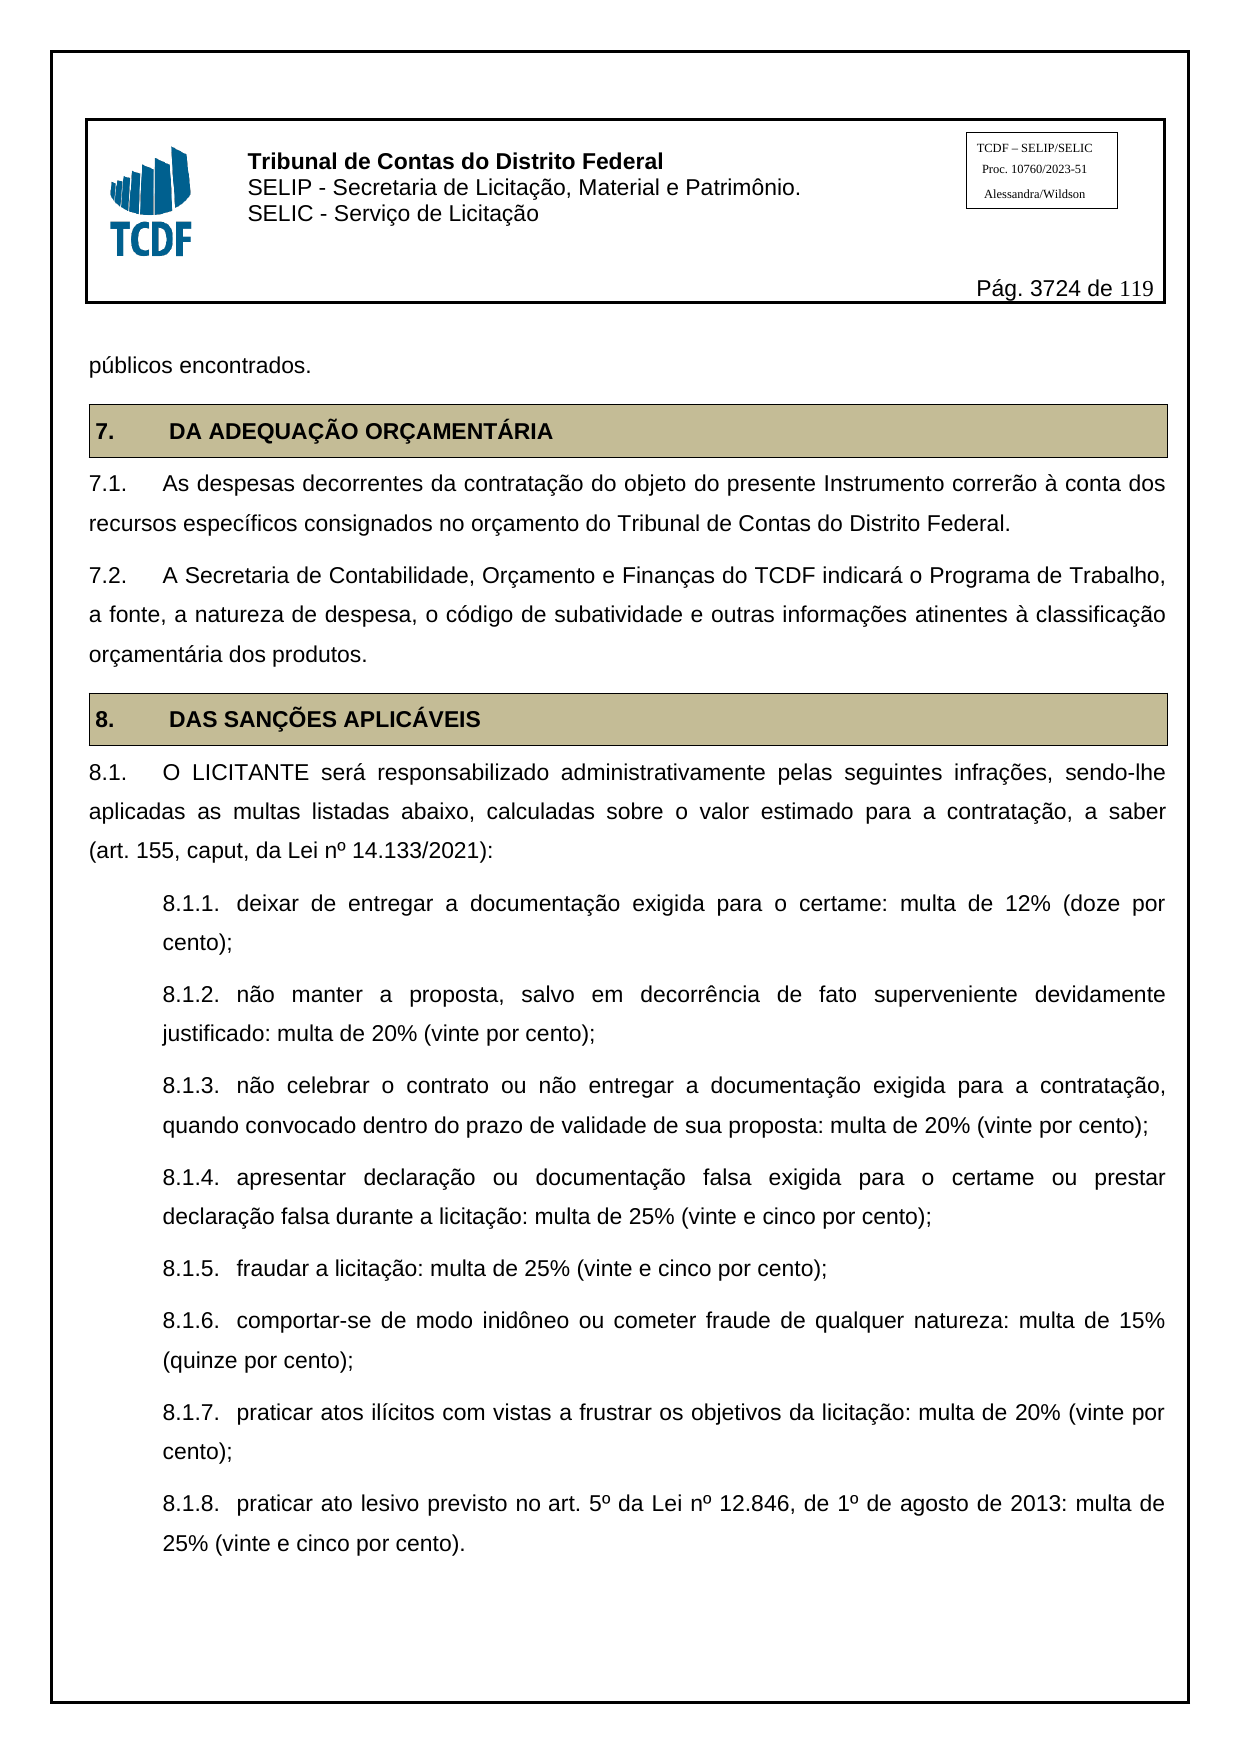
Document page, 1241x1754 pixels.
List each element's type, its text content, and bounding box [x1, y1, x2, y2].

list deixar de entregar a documentação exigida para o certame: multa de 12% (doze por cento); [162, 889, 1167, 955]
list praticar ato lesivo previsto no art. 5º da Lei nº 12.846, de 1º de agosto de 2013: multa de 25% (vinte e cinco por cento). [162, 1490, 1167, 1556]
list A Secretaria de Contabilidade, Orçamento e Finanças do TCDF indicará o Programa de Trabalho, a fonte, a natureza de despesa, o código de subatividade e outras informações atinentes à classificação orçamentária dos produtos. [89, 562, 1167, 667]
list O LICITANTE será responsabilizado administrativamente pelas seguintes infrações, sendo-lhe aplicadas as multas listadas abaixo, calculadas sobre o valor estimado para a contratação, a saber (art. 155, caput, da Lei nº 14.133/2021): [89, 758, 1167, 864]
list não celebrar o contrato ou não entregar a documentação exigida para a contratação, quando convocado dentro do prazo de validade de sua proposta: multa de 20% (vinte por cento); [162, 1072, 1167, 1138]
list apresentar declaração ou documentação falsa exigida para o certame ou prestar declaração falsa durante a licitação: multa de 25% (vinte e cinco por cento); [162, 1164, 1167, 1230]
list fraudar a licitação: multa de 25% (vinte e cinco por cento); [162, 1255, 1167, 1282]
list comportar-se de modo inidôneo ou cometer fraude de qualquer natureza: multa de 15% (quinze por cento); [162, 1307, 1167, 1373]
picture [95, 143, 206, 259]
list não manter a proposta, salvo em decorrência de fato superveniente devidamente justificado: multa de 20% (vinte por cento); [162, 981, 1167, 1047]
list praticar atos ilícitos com vistas a frustrar os objetivos da licitação: multa de 20% (vinte por cento); [162, 1399, 1167, 1464]
table_header DAS SANÇÕES APLICÁVEIS [90, 694, 1167, 745]
list As despesas decorrentes da contratação do objeto do presente Instrumento correrão à conta dos recursos específicos consignados no orçamento do Tribunal de Contas do Distrito Federal. [89, 470, 1167, 536]
table_header DA ADEQUAÇÃO ORÇAMENTÁRIA [90, 405, 1167, 457]
